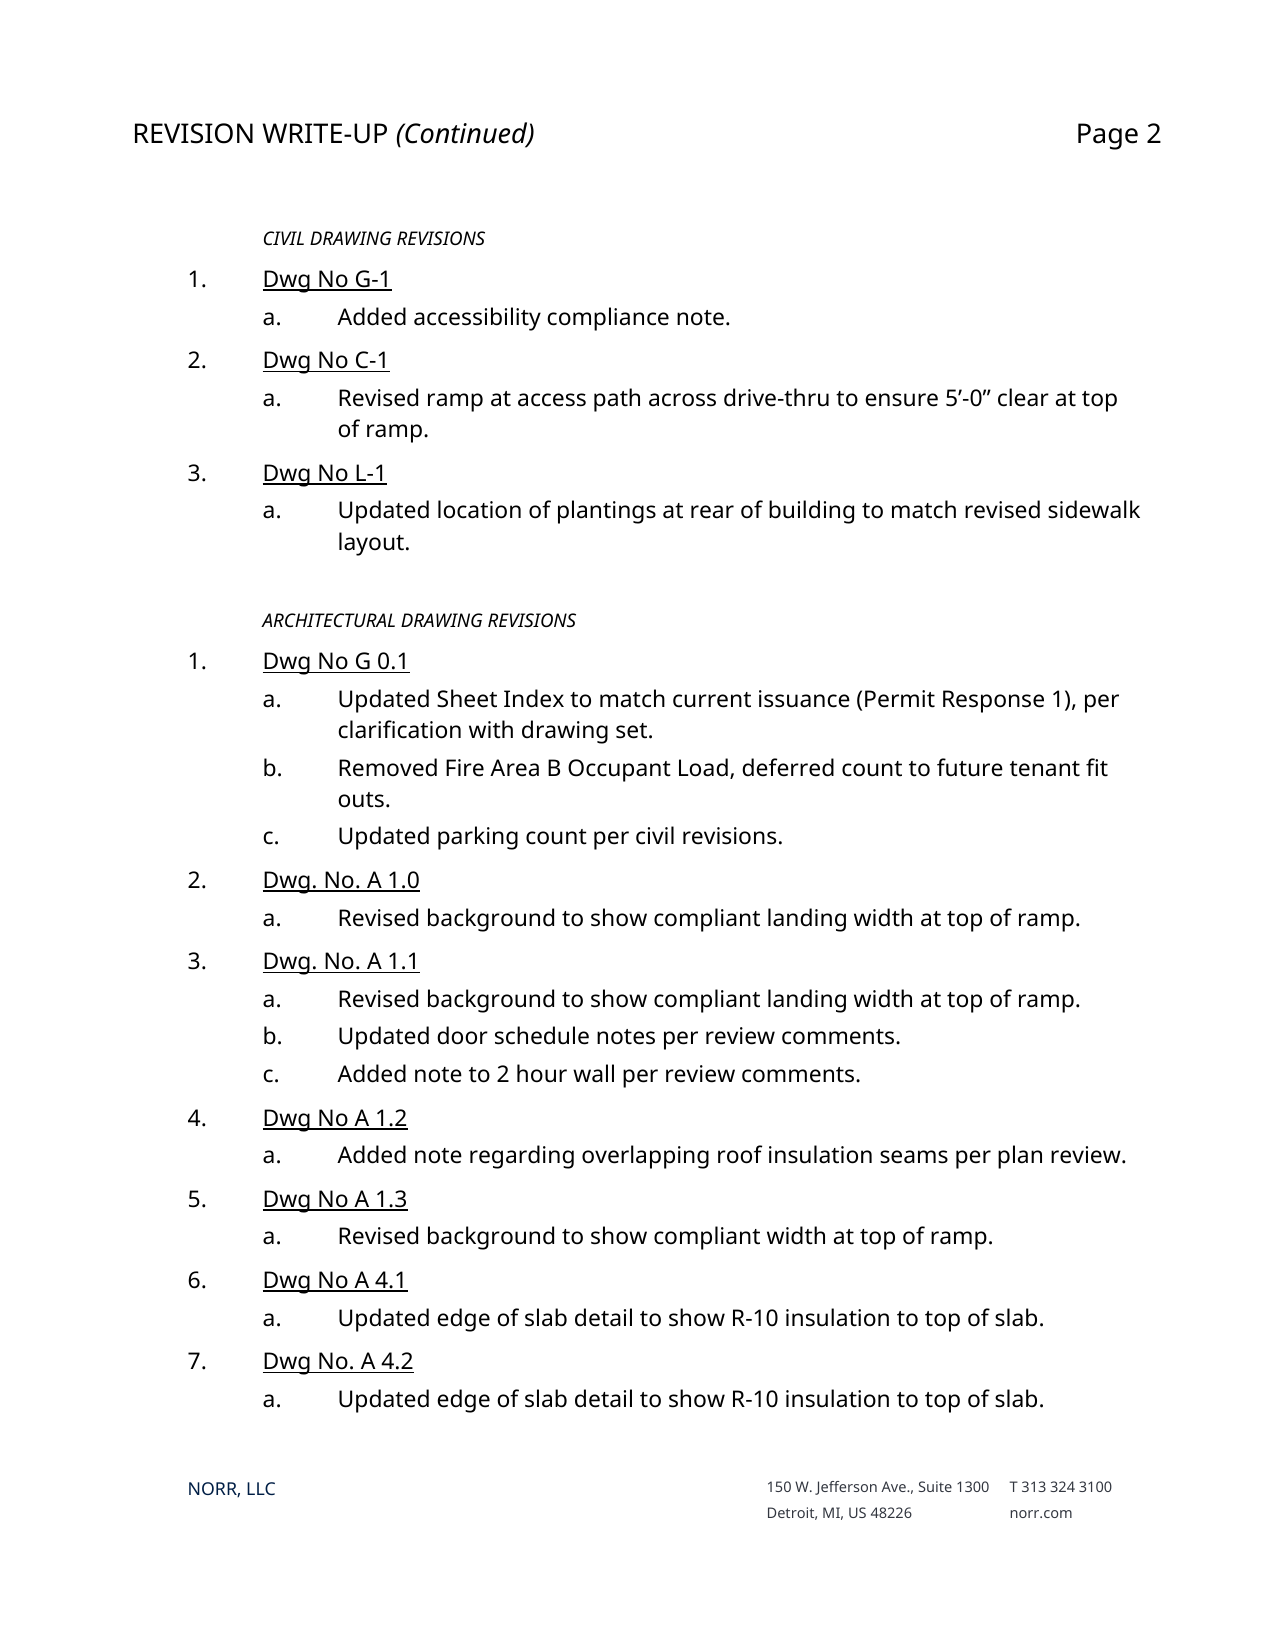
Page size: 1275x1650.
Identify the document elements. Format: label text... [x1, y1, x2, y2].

list Removed Fire Area B Occupant Load, deferred count to future tenant fit outs. [262, 752, 1143, 814]
text Dwg No C-1 [187, 344, 1143, 376]
text Dwg No. A 4.2 [187, 1345, 1143, 1377]
list Updated parking count per civil revisions. [262, 820, 1143, 852]
text Dwg. No. A 1.0 [187, 864, 1143, 895]
text Revised ramp at access path across drive-thru to ensure 5’-0” clear at top of ramp. [262, 382, 1143, 444]
subtitle ARCHITECTURAL DRAWING REVISIONS [187, 607, 1143, 633]
text Dwg No A 1.2 [187, 1102, 1143, 1133]
text Dwg. No. A 1.1 [187, 945, 1143, 977]
text Revised background to show compliant width at top of ramp. [262, 1220, 1143, 1252]
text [262, 1383, 1143, 1414]
list Updated Sheet Index to match current issuance (Permit Response 1), per clarification with drawing set. [262, 683, 1143, 745]
text Revised background to show compliant landing width at top of ramp. [262, 902, 1143, 933]
text Added note to 2 hour wall per review comments. [262, 1058, 1143, 1089]
text Updated door schedule notes per review comments. [262, 1020, 1143, 1052]
text Dwg No A 1.3 [187, 1183, 1143, 1214]
text Dwg No G-1 [187, 263, 1143, 294]
text Dwg No A 4.1 [187, 1264, 1143, 1295]
text Revised background to show compliant landing width at top of ramp. [262, 983, 1143, 1014]
text Dwg No L-1 [187, 457, 1143, 488]
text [262, 1302, 1143, 1333]
subtitle CIVIL DRAWING REVISIONS [187, 225, 1143, 251]
text Updated location of plantings at rear of building to match revised sidewalk layout. [262, 494, 1143, 557]
text Dwg No G 0.1 [187, 645, 1143, 677]
text Added note regarding overlapping roof insulation seams per plan review. [262, 1139, 1143, 1170]
text Added accessibility compliance note. [262, 301, 1143, 332]
